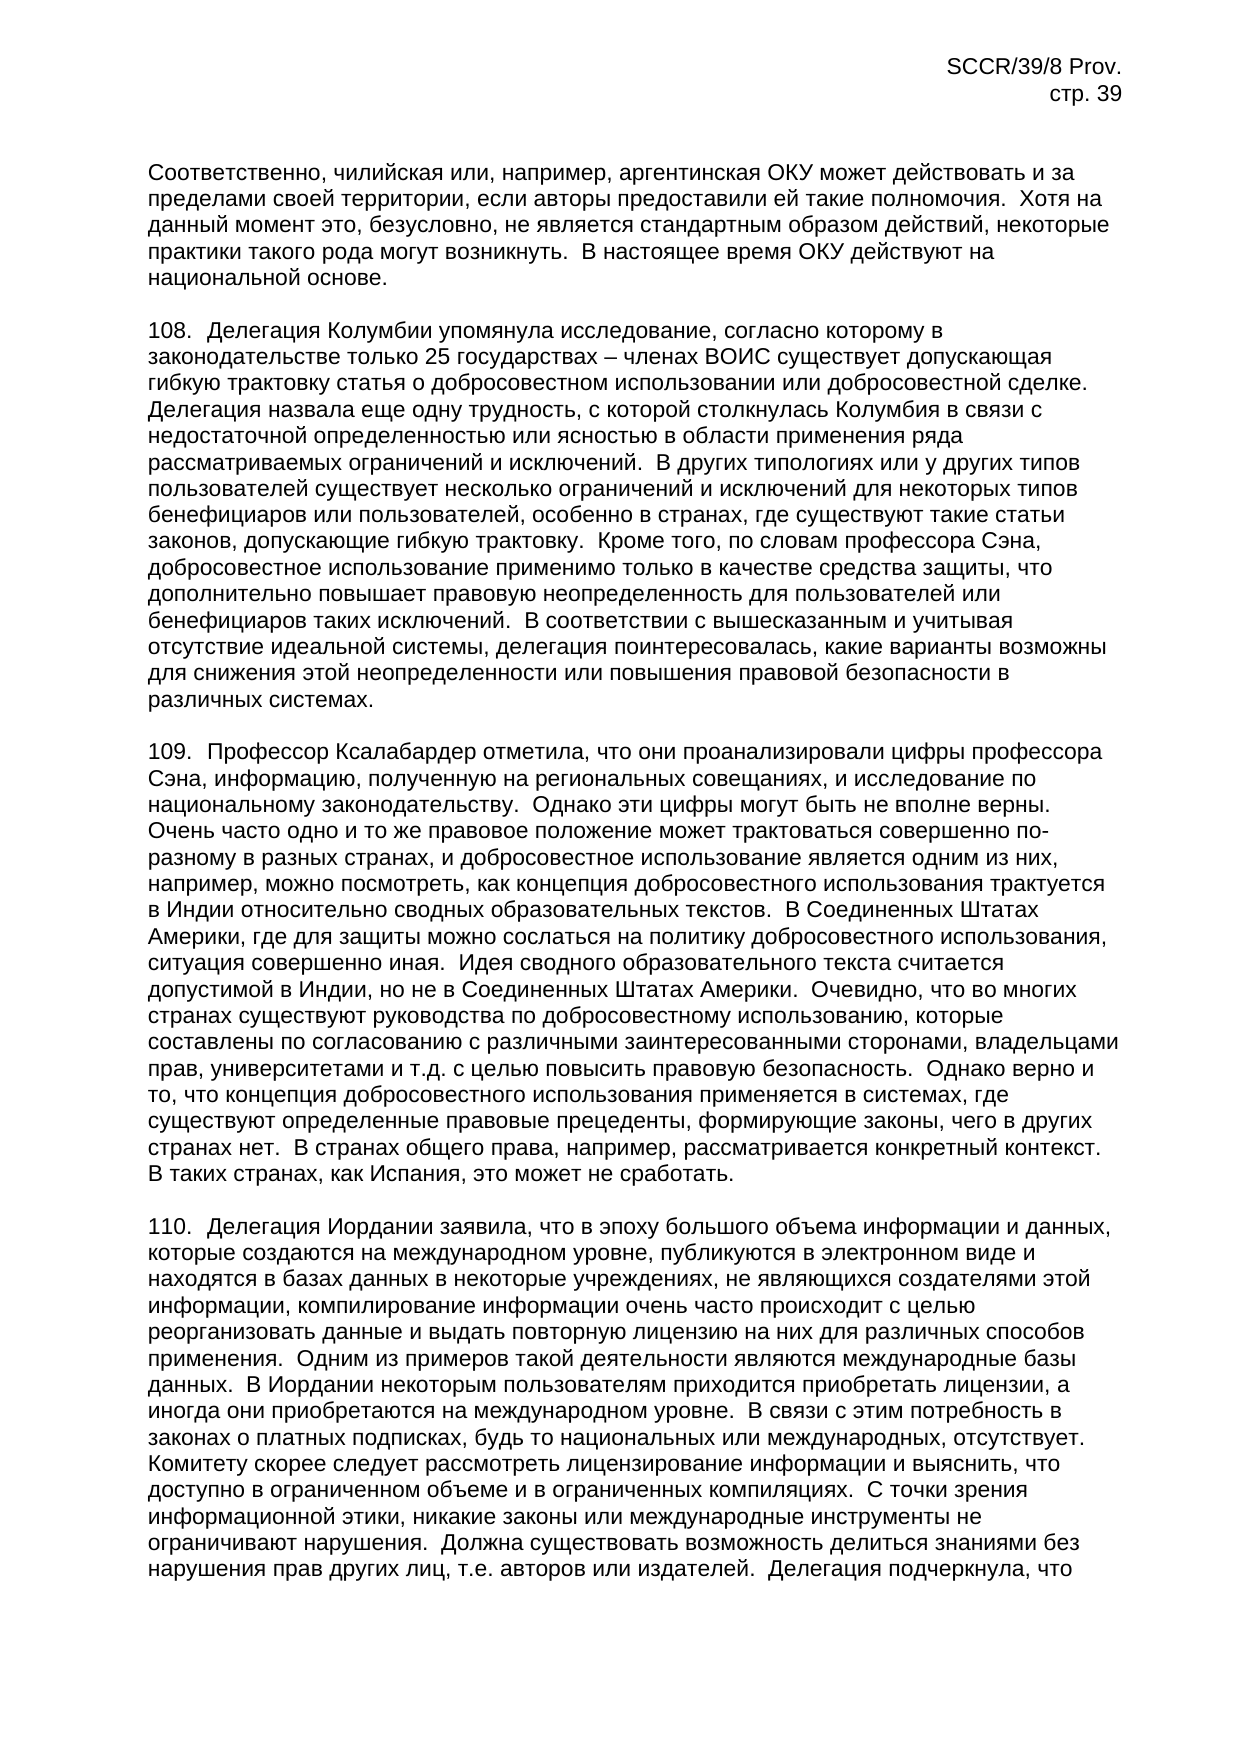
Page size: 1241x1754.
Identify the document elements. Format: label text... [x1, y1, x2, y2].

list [148, 1213, 1122, 1582]
list Делегация Колумбии упомянула исследование, согласно которому в законодательстве только 25 государствах – членах ВОИС существует допускающая гибкую трактовку статья о добросовестном использовании или добросовестной сделке. Делегация назвала еще одну трудность, с которой столкнулась Колумбия в связи с недостаточной определенностью или ясностью в области применения ряда рассматриваемых ограничений и исключений. В других типологиях или у других типов пользователей существует несколько ограничений и исключений для некоторых типов бенефициаров или пользователей, особенно в странах, где существуют такие статьи законов, допускающие гибкую трактовку. Кроме того, по словам профессора Сэна, добросовестное использование применимо только в качестве средства защиты, что дополнительно повышает правовую неопределенность для пользователей или бенефициаров таких исключений. В соответствии с вышесказанным и учитывая отсутствие идеальной системы, делегация поинтересовалась, какие варианты возможны для снижения этой неопределенности или повышения правовой безопасности в различных системах. [148, 317, 1122, 712]
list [148, 158, 1122, 290]
list Профессор Ксалабардер отметила, что они проанализировали цифры профессора Сэна, информацию, полученную на региональных совещаниях, и исследование по национальному законодательству. Однако эти цифры могут быть не вполне верны. Очень часто одно и то же правовое положение может трактоваться совершенно по-разному в разных странах, и добросовестное использование является одним из них, например, можно посмотреть, как концепция добросовестного использования трактуется в Индии относительно сводных образовательных текстов. В Соединенных Штатах Америки, где для защиты можно сослаться на политику добросовестного использования, ситуация совершенно иная. Идея сводного образовательного текста считается допустимой в Индии, но не в Соединенных Штатах Америки. Очевидно, что во многих странах существуют руководства по добросовестному использованию, которые составлены по согласованию с различными заинтересованными сторонами, владельцами прав, университетами и т.д. с целью повысить правовую безопасность. Однако верно и то, что концепция добросовестного использования применяется в системах, где существуют определенные правовые прецеденты, формирующие законы, чего в других странах нет. В странах общего права, например, рассматривается конкретный контекст. В таких странах, как Испания, это может не сработать. [148, 738, 1122, 1186]
